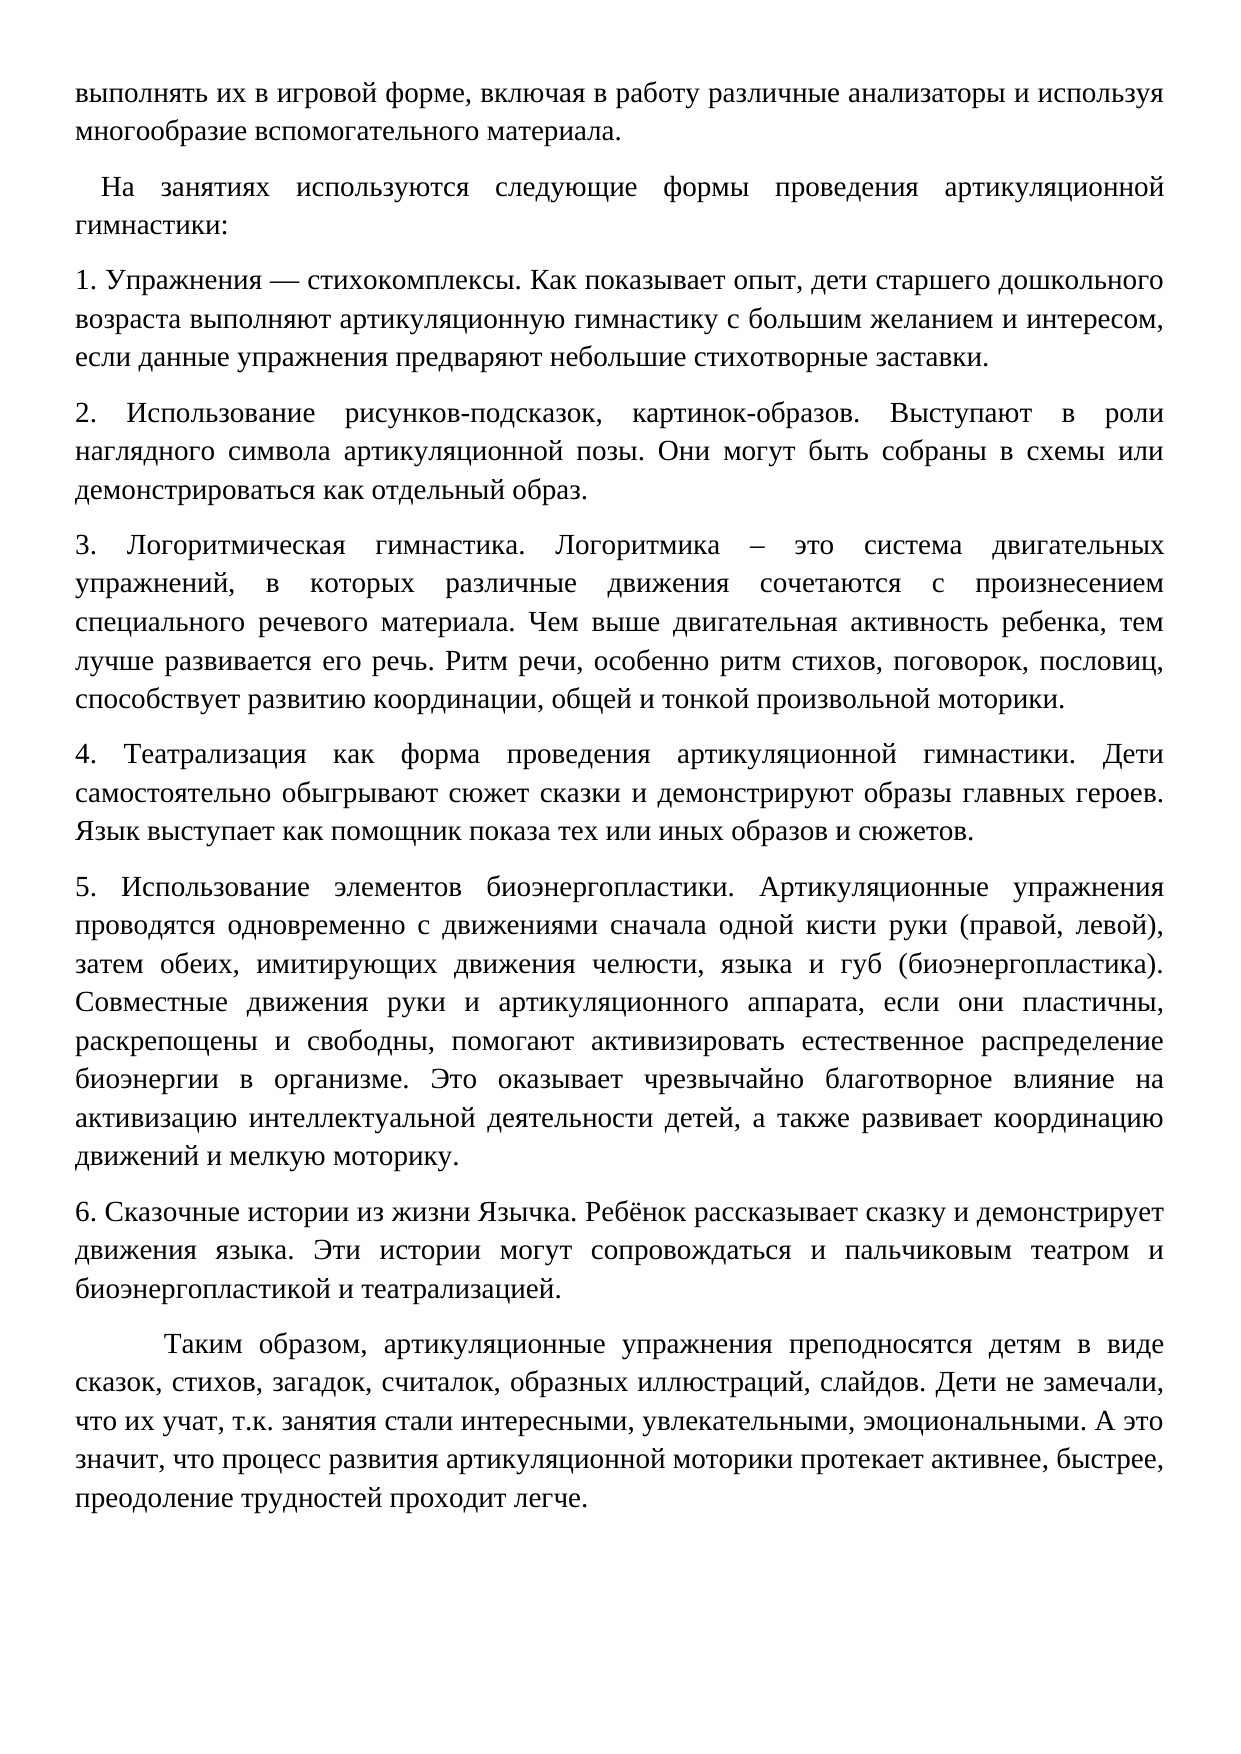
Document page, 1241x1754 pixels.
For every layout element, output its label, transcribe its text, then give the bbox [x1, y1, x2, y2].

text 3. Логоритмическая гимнастика. Логоритмика – это система двигательных упражнений, в которых различные движения сочетаются с произнесением специального речевого материала. Чем выше двигательная активность ребенка, тем лучше развивается его речь. Ритм речи, особенно ритм стихов, поговорок, пословиц, способствует развитию координации, общей и тонкой произвольной моторики. [75, 527, 1165, 715]
text 5. Использование элементов биоэнергопластики. Артикуляционные упражнения проводятся одновременно с движениями сначала одной кисти руки (правой, левой), затем обеих, имитирующих движения челюсти, языка и губ (биоэнергопластика). Совместные движения руки и артикуляционного аппарата, если они пластичны, раскрепощены и свободны, помогают активизировать естественное распределение биоэнергии в организме. Это оказывает чрезвычайно благотворное влияние на активизацию интеллектуальной деятельности детей, а также развивает координацию движений и мелкую моторику. [75, 869, 1165, 1172]
text Таким образом, артикуляционные упражнения преподносятся детям в виде сказок, стихов, загадок, считалок, образных иллюстраций, слайдов. Дети не замечали, что их учат, т.к. занятия стали интересными, увлекательными, эмоциональными. А это значит, что процесс развития артикуляционной моторики протекает активнее, быстрее, преодоление трудностей проходит легче. [75, 1326, 1165, 1514]
text 4. Театрализация как форма проведения артикуляционной гимнастики. Дети самостоятельно обыгрывают сюжет сказки и демонстрируют образы главных героев. Язык выступает как помощник показа тех или иных образов и сюжетов. [75, 736, 1165, 847]
text 2. Использование рисунков-подсказок, картинок-образов. Выступают в роли наглядного символа артикуляционной позы. Они могут быть собраны в схемы или демонстрироваться как отдельный образ. [75, 395, 1165, 505]
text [75, 75, 1165, 147]
text На занятиях используются следующие формы проведения артикуляционной гимнастики: [75, 169, 1165, 241]
text 1. Упражнения — стихокомплексы. Как показывает опыт, дети старшего дошкольного возраста выполняют артикуляционную гимнастику с большим желанием и интересом, если данные упражнения предваряют небольшие стихотворные заставки. [75, 262, 1165, 373]
text 6. Сказочные истории из жизни Язычка. Ребёнок рассказывает сказку и демонстрирует движения языка. Эти истории могут сопровождаться и пальчиковым театром и биоэнергопластикой и театрализацией. [75, 1194, 1165, 1304]
